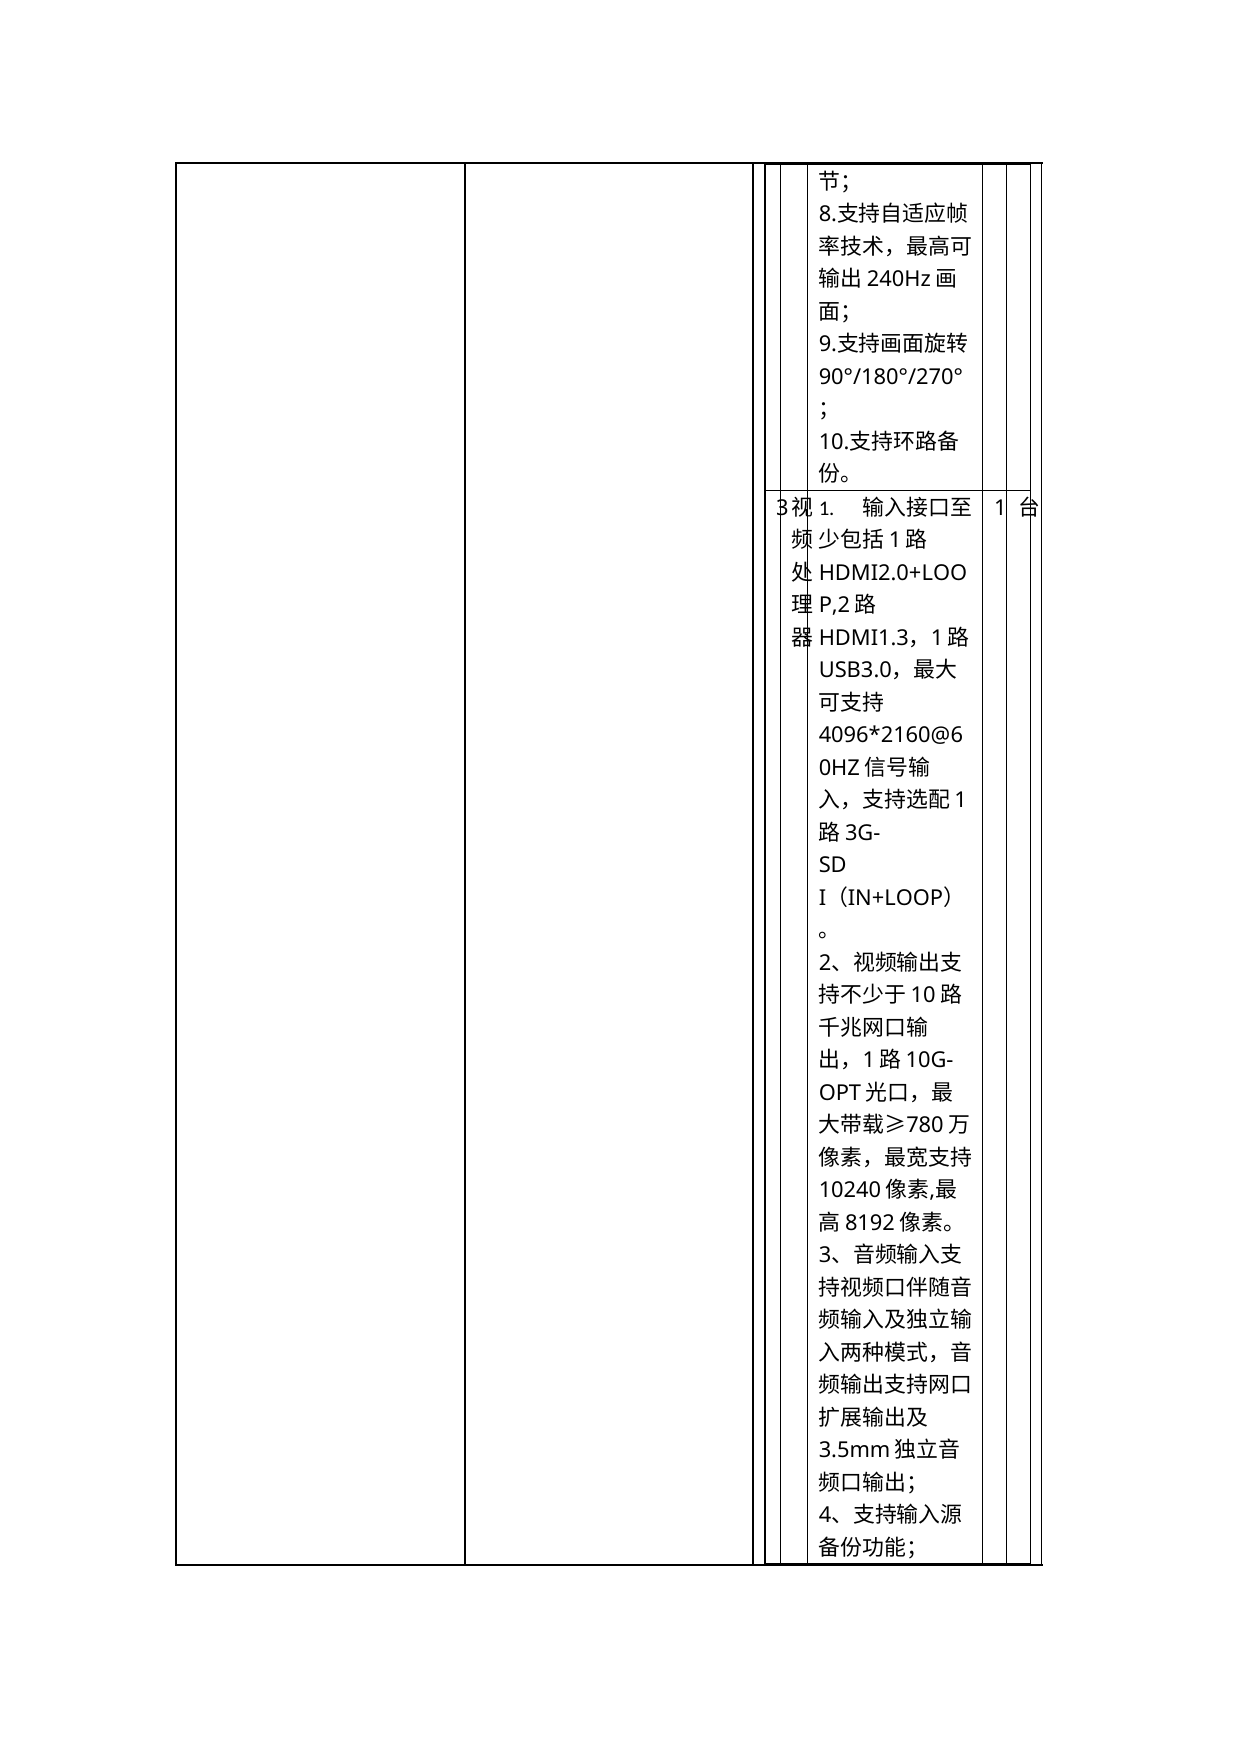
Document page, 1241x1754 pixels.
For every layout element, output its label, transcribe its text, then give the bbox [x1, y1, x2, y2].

table_cell [754, 164, 764, 1564]
table_cell [1007, 165, 1030, 490]
table_cell [781, 165, 807, 490]
table_cell [466, 164, 752, 1564]
table_cell [808, 165, 982, 490]
table_cell [781, 491, 807, 1563]
table_cell [766, 165, 780, 490]
table_cell [766, 491, 780, 1563]
table_cell [1007, 491, 1030, 1563]
table_cell [808, 491, 982, 1563]
table_cell [1031, 164, 1041, 1564]
table_cell 1 [177, 164, 464, 1564]
table_cell [983, 491, 1006, 1563]
table_cell [983, 165, 1006, 490]
